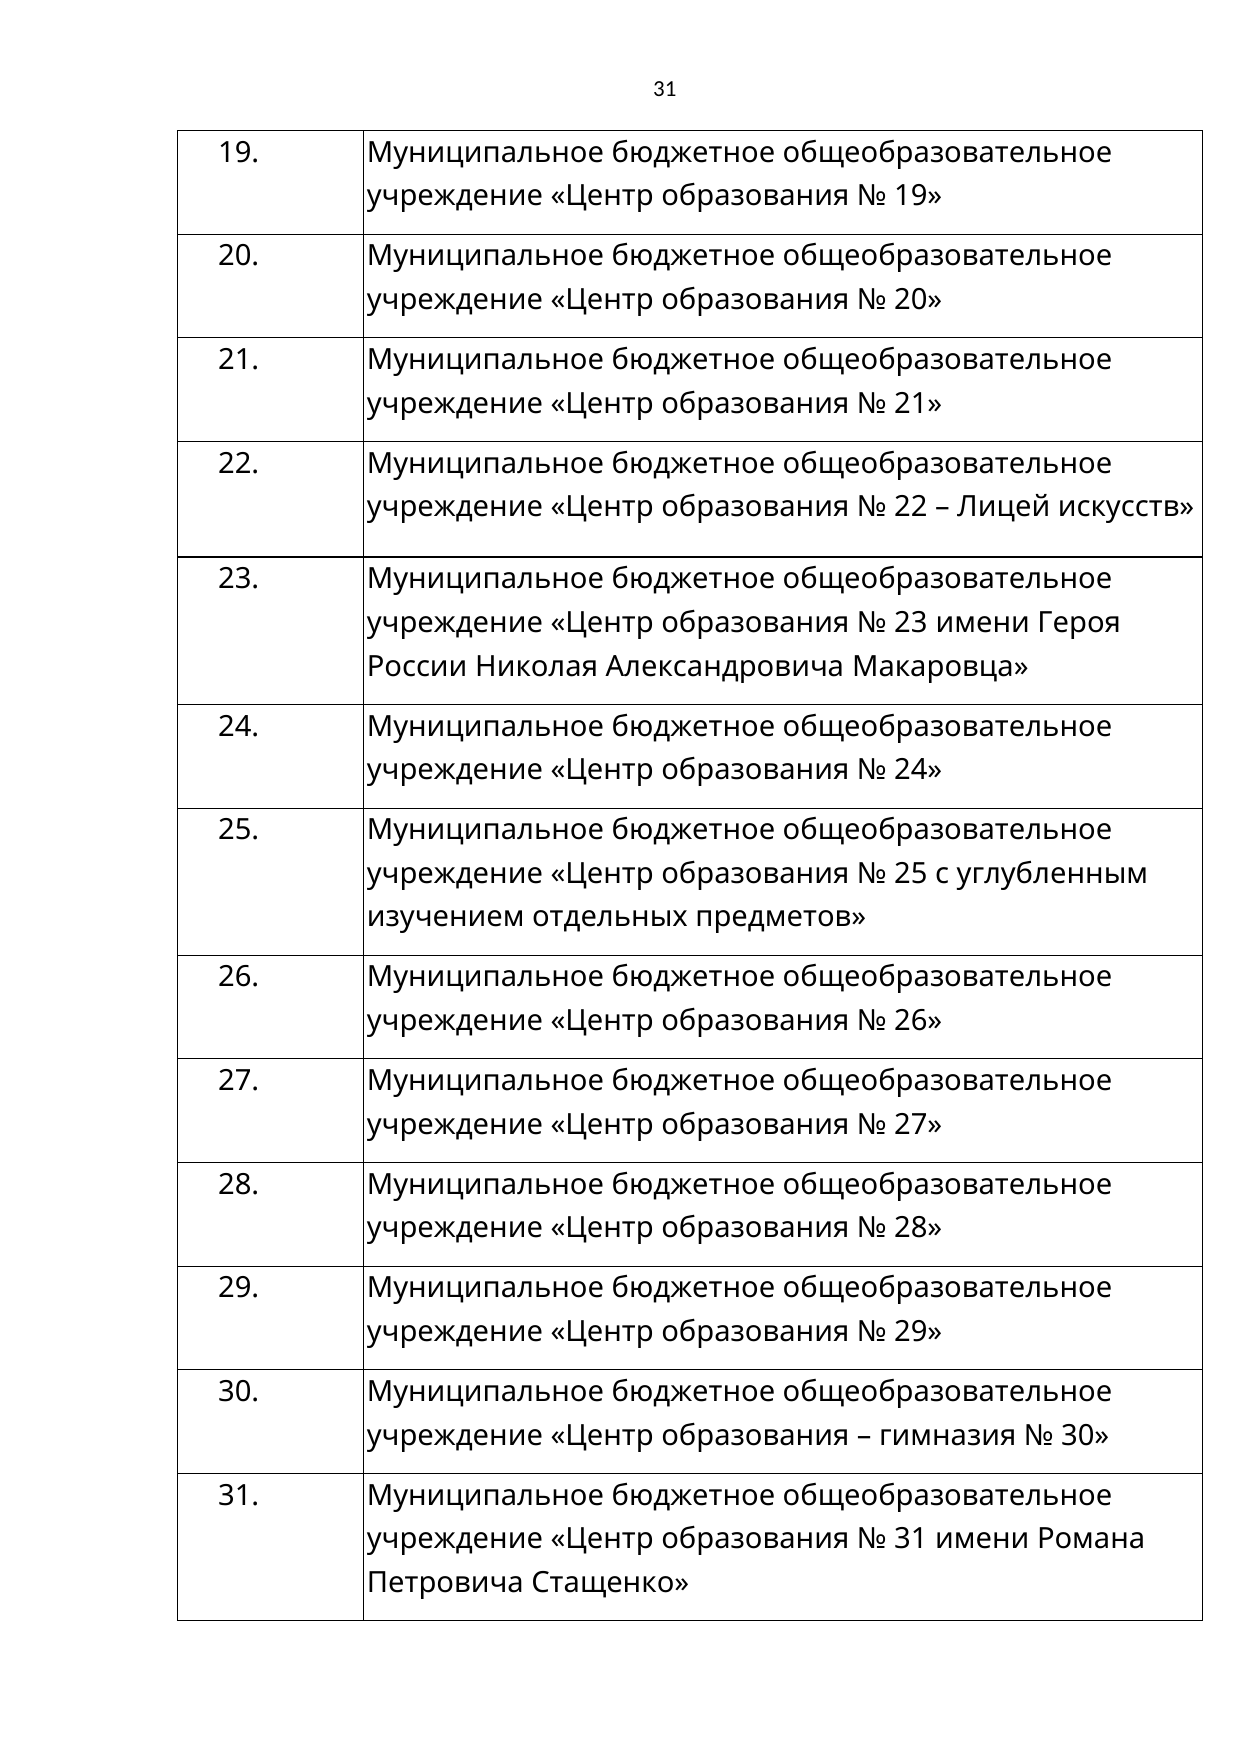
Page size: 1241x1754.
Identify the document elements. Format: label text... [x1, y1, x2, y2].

table_cell [178, 956, 363, 1058]
table_cell Муниципальное бюджетное общеобразовательное учреждение «Центр образования № 31 имени Романа Петровича Стащенко» [364, 1474, 1202, 1620]
table_cell Муниципальное бюджетное общеобразовательное учреждение «Центр образования № 20» [364, 235, 1202, 337]
table_cell Муниципальное бюджетное общеобразовательное учреждение «Центр образования № 21» [364, 338, 1202, 441]
table_cell [178, 131, 363, 233]
table_cell [178, 705, 363, 807]
table_cell Муниципальное бюджетное общеобразовательное учреждение «Центр образования № 25 с углубленным изучением отдельных предметов» [364, 809, 1202, 955]
table_cell Муниципальное бюджетное общеобразовательное учреждение «Центр образования № 28» [364, 1163, 1202, 1266]
table_cell Муниципальное бюджетное общеобразовательное учреждение «Центр образования – гимназия № 30» [364, 1370, 1202, 1473]
table_cell Муниципальное бюджетное общеобразовательное учреждение «Центр образования № 19» [364, 131, 1202, 233]
table_cell Муниципальное бюджетное общеобразовательное учреждение «Центр образования № 24» [364, 705, 1202, 807]
table_cell [178, 809, 363, 955]
table_cell Муниципальное бюджетное общеобразовательное учреждение «Центр образования № 22 – Лицей искусств» [364, 442, 1202, 556]
table_cell Муниципальное бюджетное общеобразовательное учреждение «Центр образования № 23 имени Героя России Николая Александровича Макаровца» [364, 558, 1202, 704]
table_cell [178, 442, 363, 556]
table_cell [178, 1059, 363, 1162]
table_cell Муниципальное бюджетное общеобразовательное учреждение «Центр образования № 26» [364, 956, 1202, 1058]
table_cell [178, 235, 363, 337]
table_cell [178, 1163, 363, 1266]
table_cell [178, 338, 363, 441]
table_cell Муниципальное бюджетное общеобразовательное учреждение «Центр образования № 27» [364, 1059, 1202, 1162]
table_cell [178, 1474, 363, 1620]
table_cell Муниципальное бюджетное общеобразовательное учреждение «Центр образования № 29» [364, 1267, 1202, 1369]
table_cell [178, 558, 363, 704]
table_cell [178, 1267, 363, 1369]
table_cell [178, 1370, 363, 1473]
